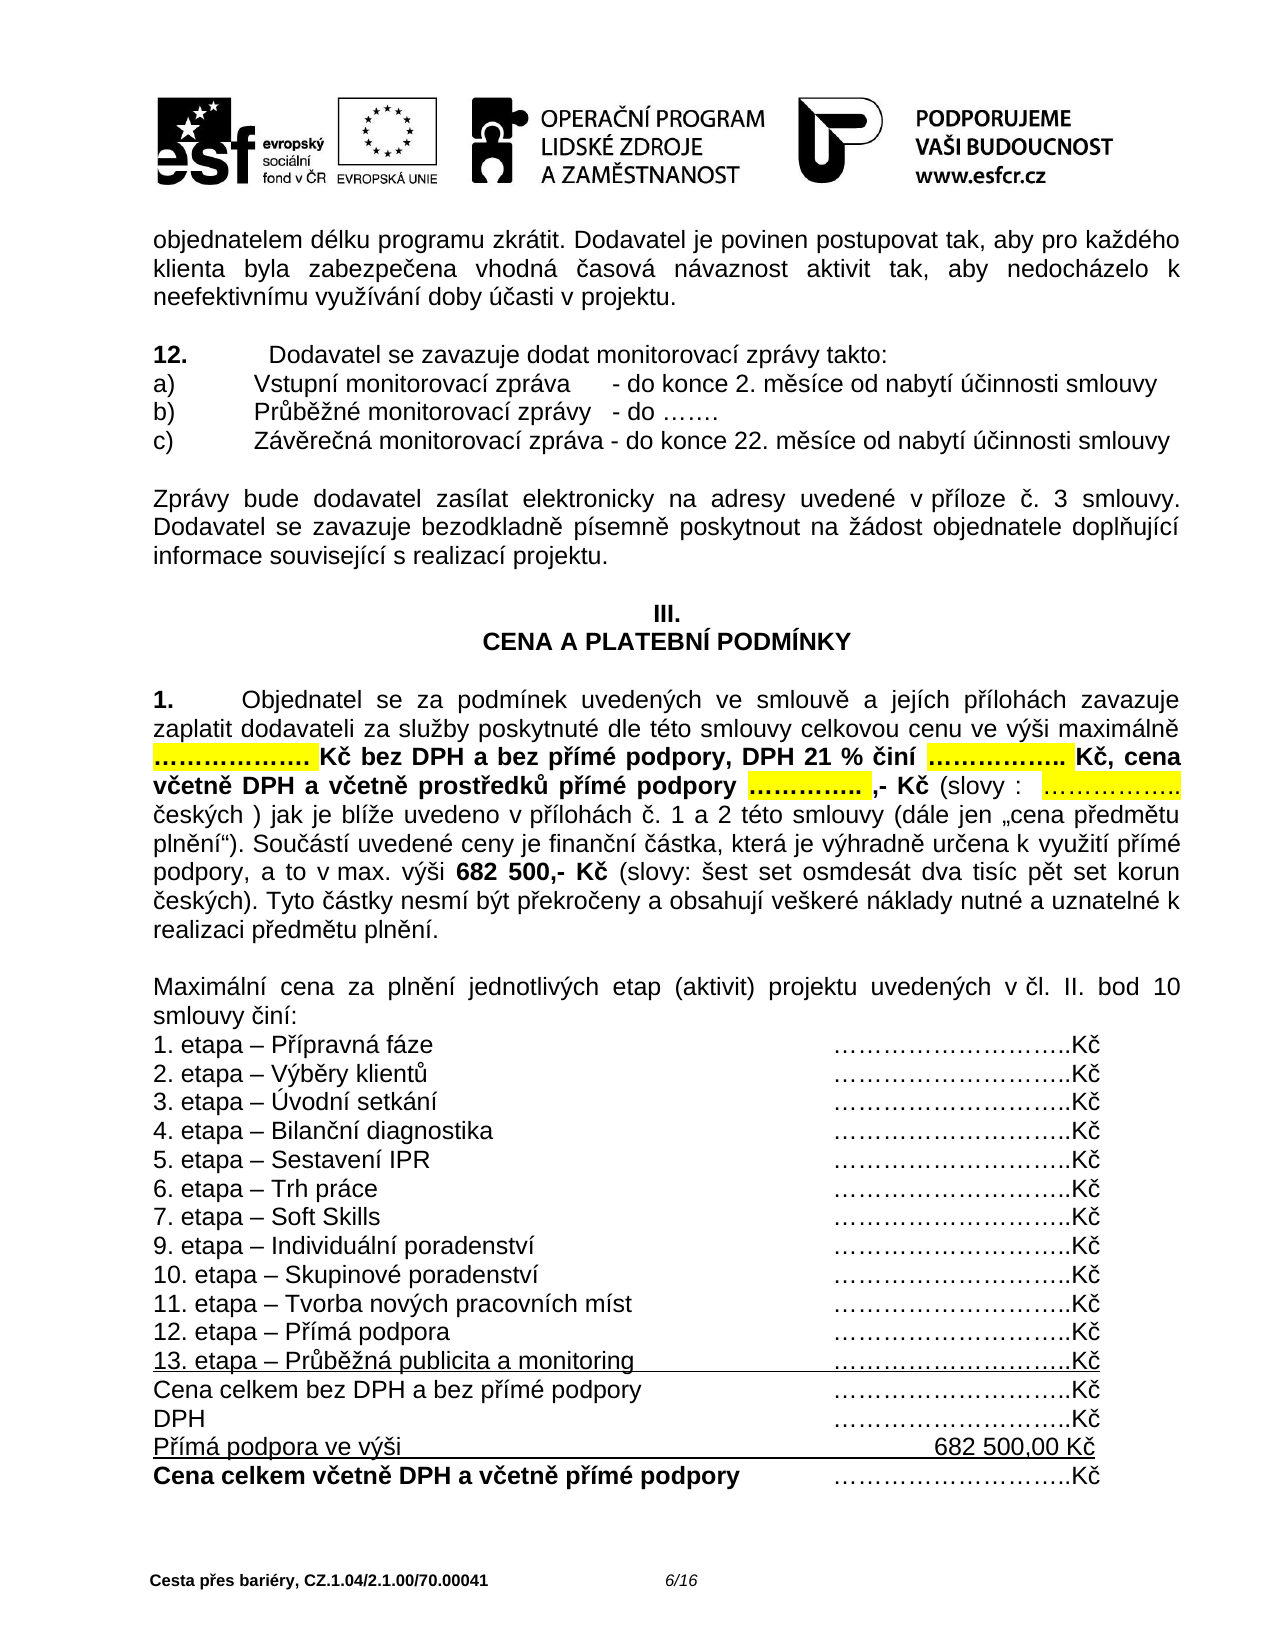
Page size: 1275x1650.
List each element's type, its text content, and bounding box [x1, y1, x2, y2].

list 1. etapa – Přípravná fáze ………………………..Kč [153, 1030, 1181, 1059]
list 2. etapa – Výběry klientů ………………………..Kč [153, 1059, 1181, 1087]
list 11. etapa – Tvorba nových pracovních míst ………………………..Kč [153, 1289, 1181, 1317]
list 6. etapa – Trh práce ………………………..Kč [153, 1174, 1181, 1202]
list 5. etapa – Sestavení IPR ………………………..Kč [153, 1145, 1181, 1174]
list 3. etapa – Úvodní setkání ………………………..Kč [153, 1087, 1181, 1116]
list 9. etapa – Individuální poradenství ………………………..Kč [153, 1231, 1181, 1260]
text CENA A PLATEBNÍ PODMÍNKY [153, 627, 1181, 656]
list Přímá podpora ve výši 682 500,00 Kč [153, 1432, 1181, 1461]
list Zprávy bude dodavatel zasílat elektronicky na adresy uvedené v příloze č. 3 smlouvy. Dodavatel se zavazuje bezodkladně písemně poskytnout na žádost objednatele doplňující informace související s realizací projektu. [153, 484, 1181, 570]
list Průběžné monitorovací zprávy - do ……. [153, 397, 1181, 426]
list Maximální cena za plnění jednotlivých etap (aktivit) projektu uvedených v čl. II. bod 10 smlouvy činí: [153, 972, 1181, 1030]
picture [147, 87, 1128, 196]
list 7. etapa – Soft Skills ………………………..Kč [153, 1202, 1181, 1231]
list Závěrečná monitorovací zpráva - do konce 22. měsíce od nabytí účinnosti smlouvy [153, 426, 1181, 455]
list III. [153, 599, 1181, 627]
list Cena celkem bez DPH a bez přímé podpory ………………………..Kč [94, 1375, 1181, 1404]
list Cena celkem včetně DPH a včetně přímé podpory ………………………..Kč [153, 1461, 1181, 1490]
list Dodavatel se zavazuje dodat monitorovací zprávy takto: [153, 340, 1181, 369]
list Vstupní monitorovací zpráva - do konce 2. měsíce od nabytí účinnosti smlouvy [153, 369, 1181, 397]
list 13. etapa – Průběžná publicita a monitoring ………………………..Kč [153, 1346, 1181, 1375]
list Objednatel se za podmínek uvedených ve smlouvě a jejích přílohách zavazuje zaplatit dodavateli za služby poskytnuté dle této smlouvy celkovou cenu ve výši maximálně ………………. Kč bez DPH a bez přímé podpory, DPH 21 % činí …………….. Kč, cena včetně DPH a včetně prostředků přímé podpory ………….. ,- Kč (slovy : …………….. českých ) jak je blíže uvedeno v přílohách č. 1 a 2 této smlouvy (dále jen „cena předmětu plnění“). Součástí uvedené ceny je finanční částka, která je výhradně určena k využití přímé podpory, a to v max. výši 682 500,- Kč (slovy: šest set osmdesát dva tisíc pět set korun českých). Tyto částky nesmí být překročeny a obsahují veškeré náklady nutné a uznatelné k realizaci předmětu plnění. [153, 685, 1181, 944]
list 4. etapa – Bilanční diagnostika ………………………..Kč [153, 1116, 1181, 1145]
list 10. etapa – Skupinové poradenství ………………………..Kč [153, 1260, 1181, 1289]
list DPH ………………………..Kč [153, 1404, 1181, 1432]
list 12. etapa – Přímá podpora ………………………..Kč [153, 1317, 1181, 1346]
